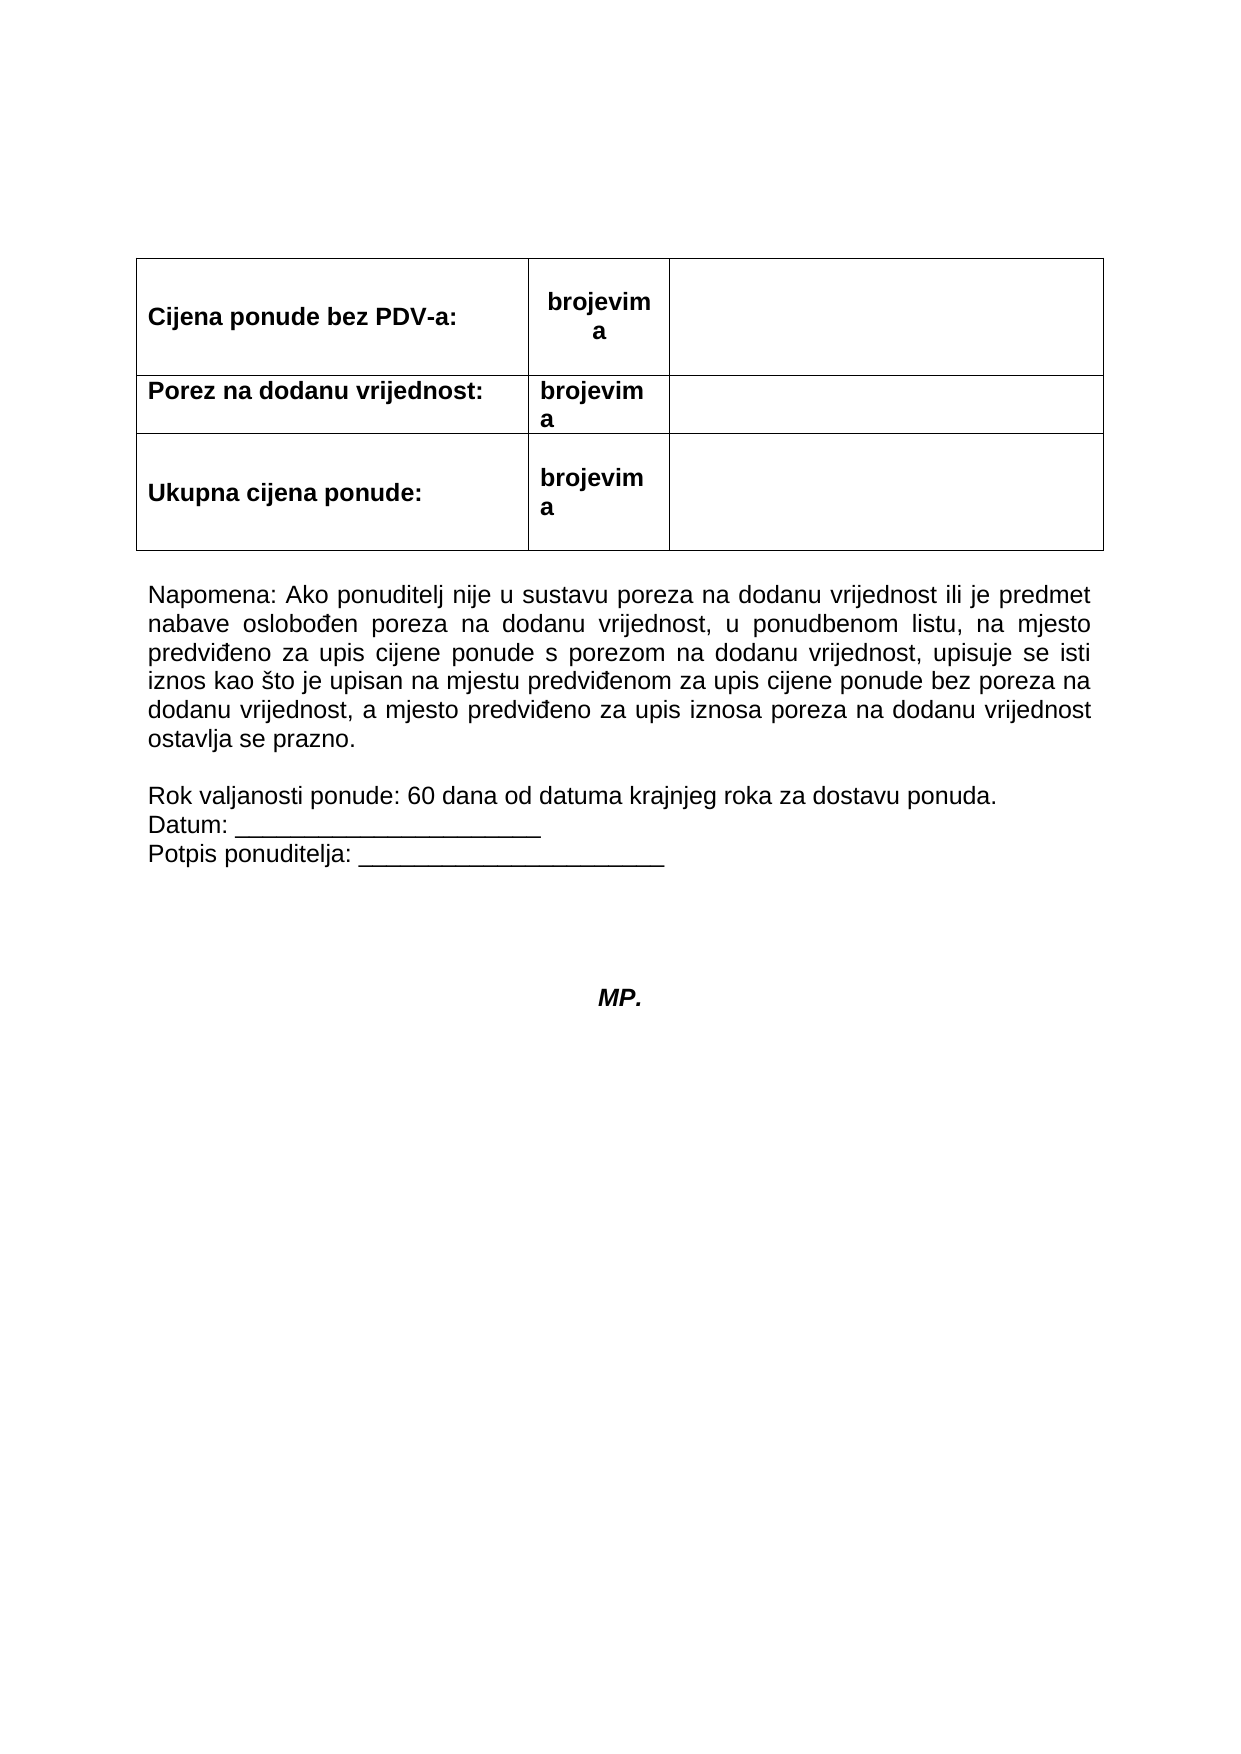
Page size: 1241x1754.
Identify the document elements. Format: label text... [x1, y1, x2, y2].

table_cell brojevima [529, 376, 669, 433]
text Datum: ______________________ [148, 810, 1093, 839]
table_cell [670, 345, 1103, 374]
text Rok valjanosti ponude: 60 dana od datuma krajnjeg roka za dostavu ponuda. [148, 781, 1093, 810]
table_header Cijena ponude bez PDV-a: [137, 259, 528, 374]
table_cell [670, 434, 1103, 520]
text Potpis ponuditelja: ______________________ [148, 839, 1093, 867]
table_cell Ukupna cijena ponude: [137, 434, 528, 550]
table_cell brojevima [529, 434, 669, 520]
table_cell Porez na dodanu vrijednost: [137, 376, 528, 433]
table_cell [529, 345, 669, 374]
text Napomena: Ako ponuditelj nije u sustavu poreza na dodanu vrijednost ili je predmet nabave oslobođen poreza na dodanu vrijednost, u ponudbenom listu, na mjesto predviđeno za upis cijene ponude s porezom na dodanu vrijednost, upisuje se isti iznos kao što je upisan na mjestu predviđenom za upis cijene ponude bez poreza na dodanu vrijednost, a mjesto predviđeno za upis iznosa poreza na dodanu vrijednost ostavlja se prazno. [148, 580, 1093, 752]
table_cell [670, 376, 1103, 433]
table_header [670, 259, 1103, 345]
text MP. [148, 982, 1093, 1011]
table_cell [529, 520, 669, 550]
table_header brojevima [529, 259, 669, 345]
table_cell [670, 520, 1103, 550]
